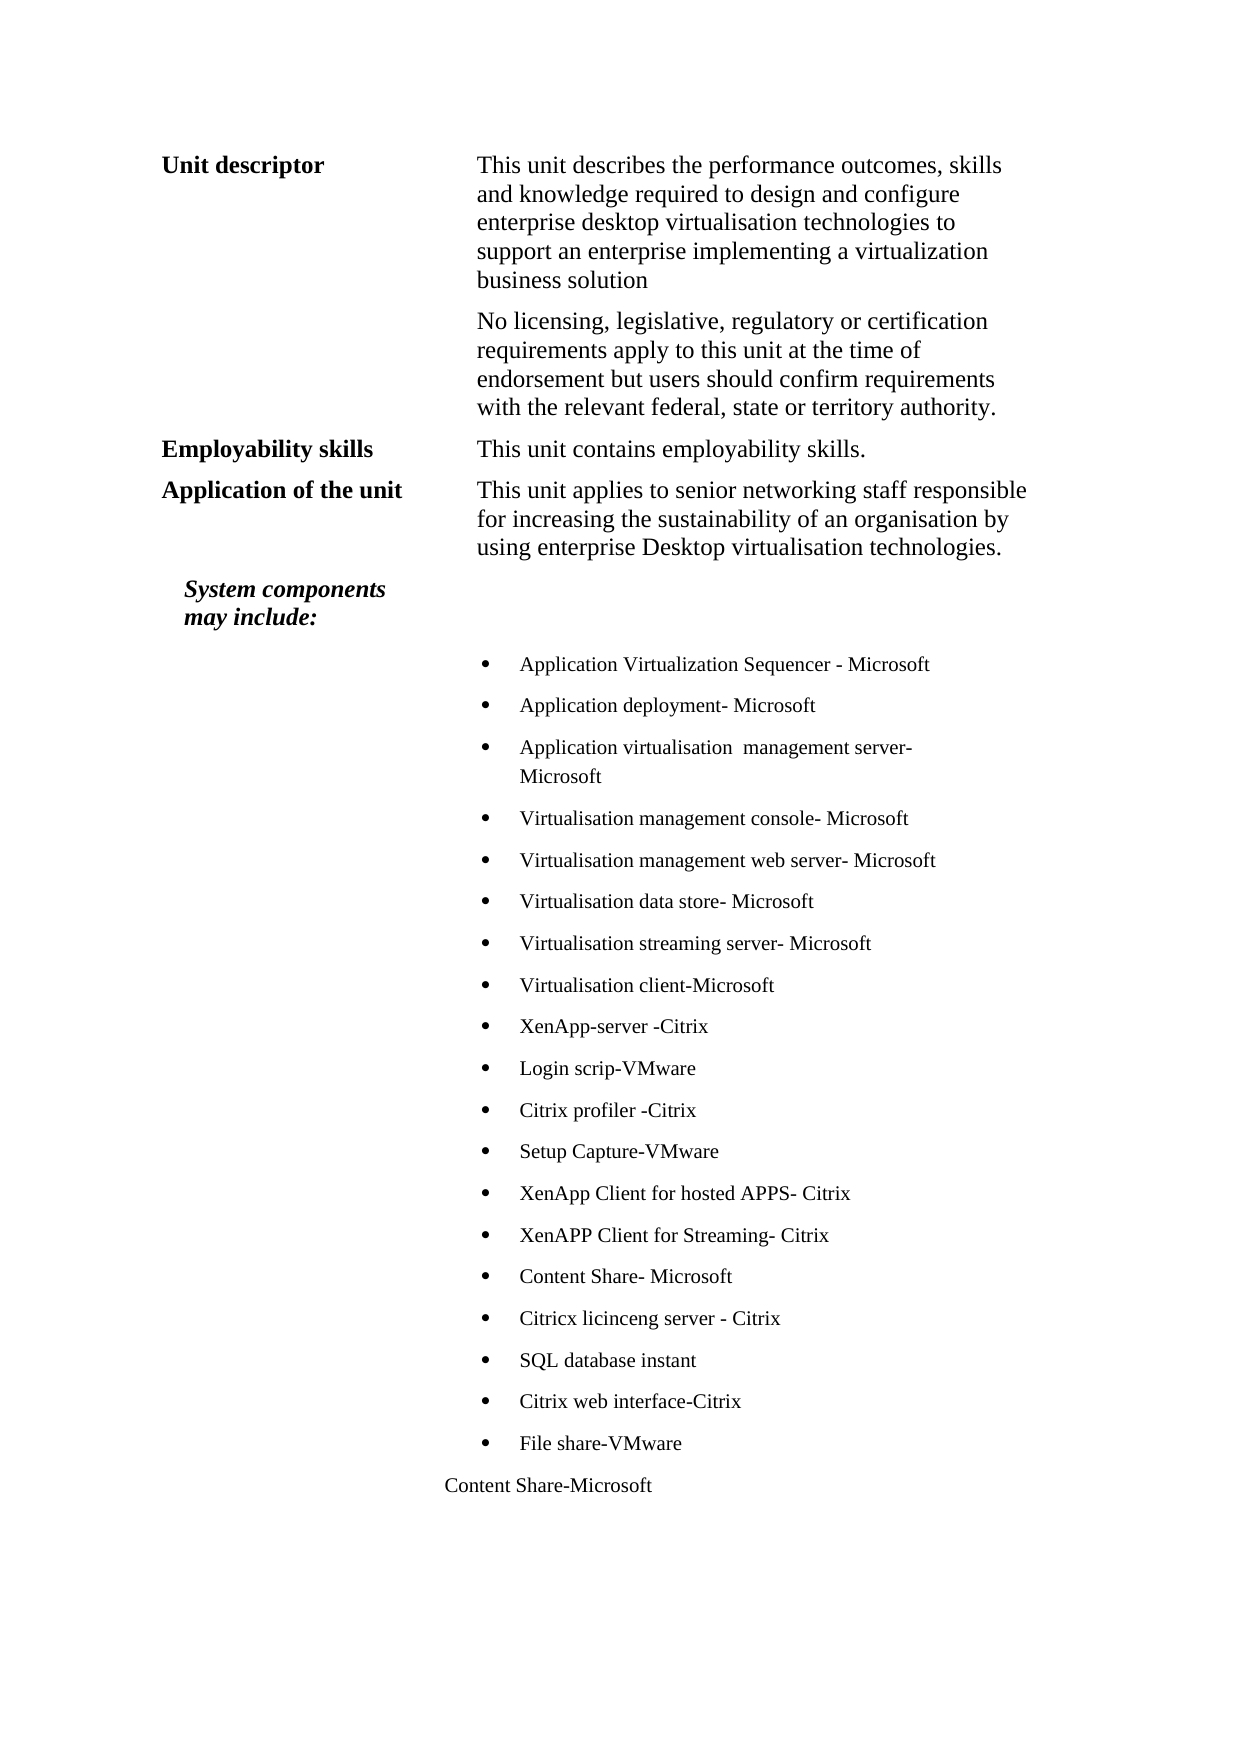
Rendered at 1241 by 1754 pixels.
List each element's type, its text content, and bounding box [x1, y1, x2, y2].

table_header Unit descriptor [150, 150, 465, 434]
table_cell Application of the unit [150, 475, 465, 574]
table_header This unit describes the performance outcomes, skills and knowledge required to design and configure enterprise desktop virtualisation technologies to support an enterprise implementing a virtualization business solution No licensing, legislative, regulatory or certification requirements apply to this unit at the time of endorsement but users should confirm requirements with the relevant federal, state or territory authority. [465, 150, 1044, 434]
table_cell Employability skills [150, 434, 465, 475]
table_cell This unit contains employability skills. [465, 434, 1044, 475]
table_cell This unit applies to senior networking staff responsible for increasing the sustainability of an organisation by using enterprise Desktop virtualisation technologies. [465, 475, 1044, 574]
table_cell [150, 574, 997, 1582]
